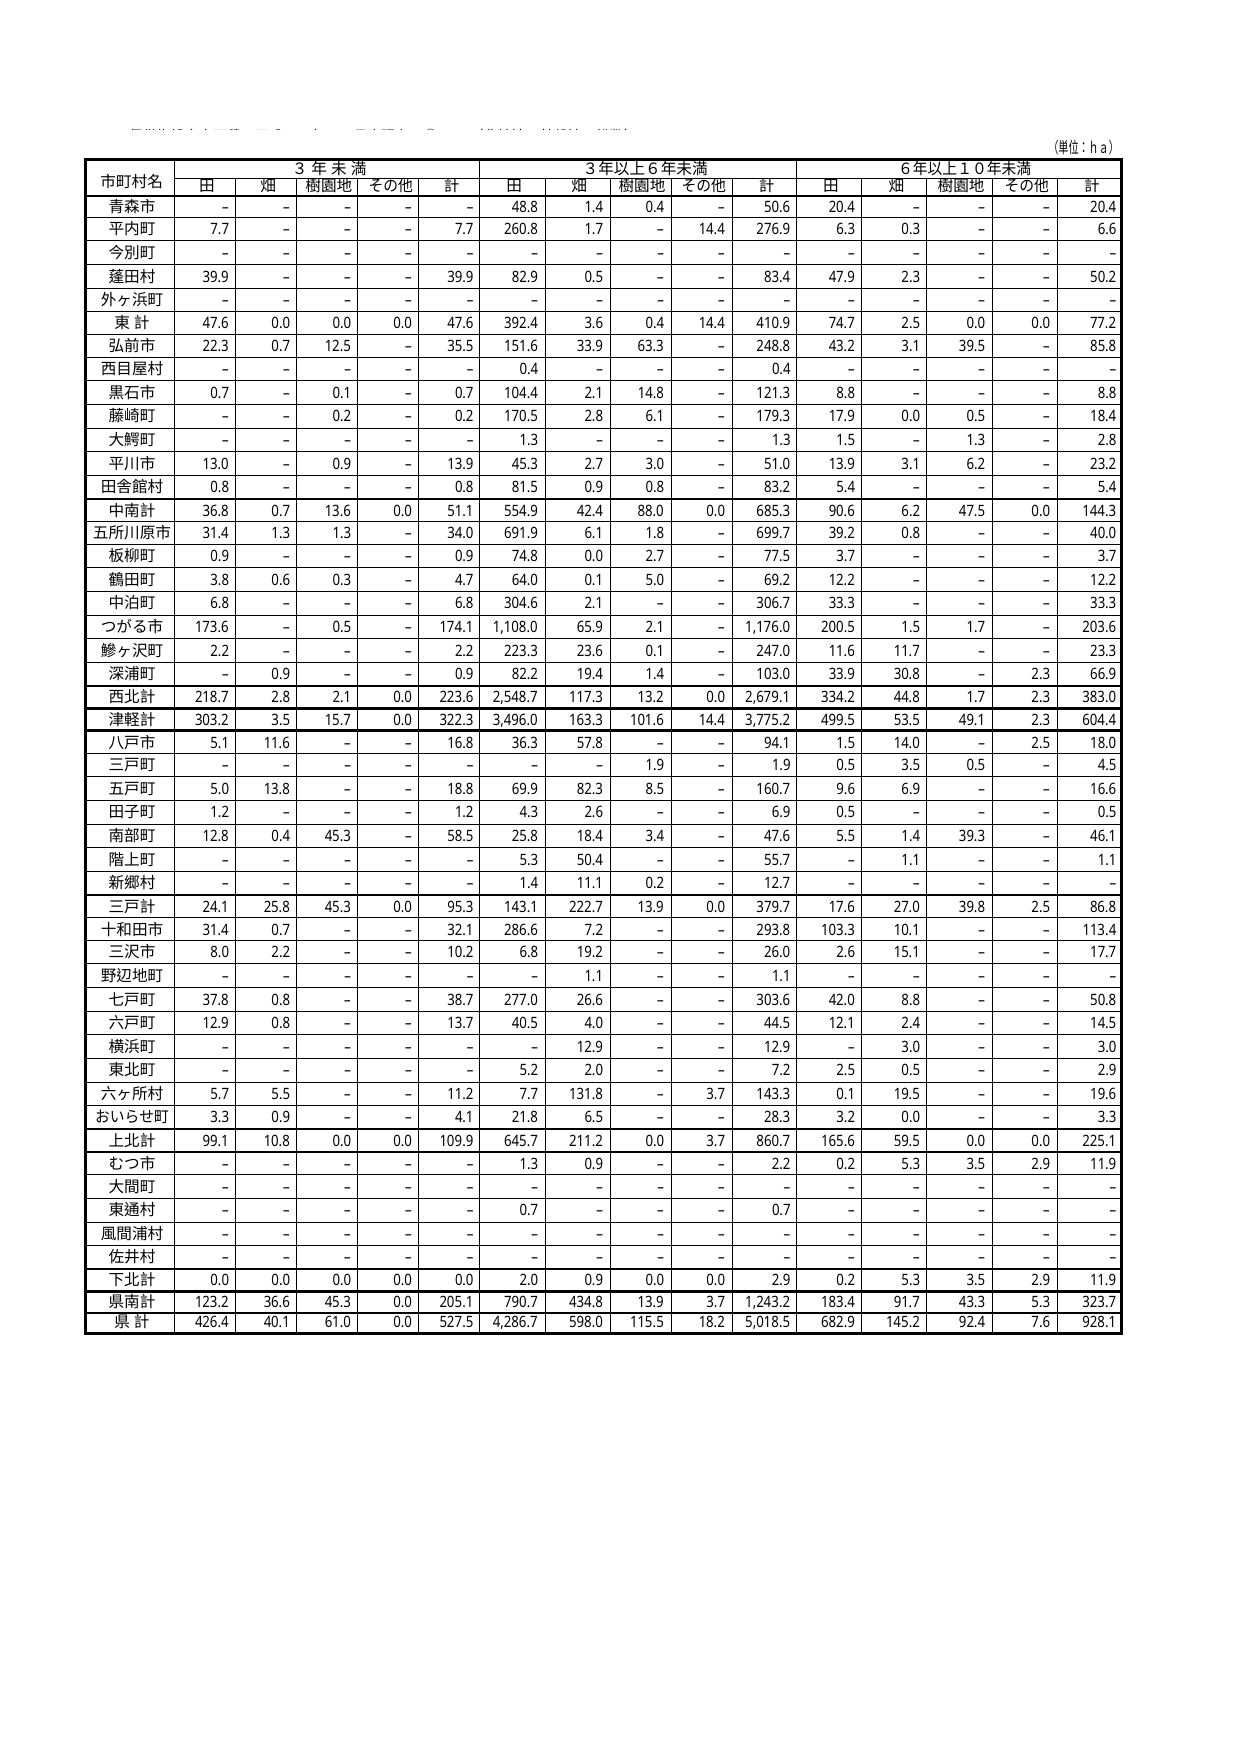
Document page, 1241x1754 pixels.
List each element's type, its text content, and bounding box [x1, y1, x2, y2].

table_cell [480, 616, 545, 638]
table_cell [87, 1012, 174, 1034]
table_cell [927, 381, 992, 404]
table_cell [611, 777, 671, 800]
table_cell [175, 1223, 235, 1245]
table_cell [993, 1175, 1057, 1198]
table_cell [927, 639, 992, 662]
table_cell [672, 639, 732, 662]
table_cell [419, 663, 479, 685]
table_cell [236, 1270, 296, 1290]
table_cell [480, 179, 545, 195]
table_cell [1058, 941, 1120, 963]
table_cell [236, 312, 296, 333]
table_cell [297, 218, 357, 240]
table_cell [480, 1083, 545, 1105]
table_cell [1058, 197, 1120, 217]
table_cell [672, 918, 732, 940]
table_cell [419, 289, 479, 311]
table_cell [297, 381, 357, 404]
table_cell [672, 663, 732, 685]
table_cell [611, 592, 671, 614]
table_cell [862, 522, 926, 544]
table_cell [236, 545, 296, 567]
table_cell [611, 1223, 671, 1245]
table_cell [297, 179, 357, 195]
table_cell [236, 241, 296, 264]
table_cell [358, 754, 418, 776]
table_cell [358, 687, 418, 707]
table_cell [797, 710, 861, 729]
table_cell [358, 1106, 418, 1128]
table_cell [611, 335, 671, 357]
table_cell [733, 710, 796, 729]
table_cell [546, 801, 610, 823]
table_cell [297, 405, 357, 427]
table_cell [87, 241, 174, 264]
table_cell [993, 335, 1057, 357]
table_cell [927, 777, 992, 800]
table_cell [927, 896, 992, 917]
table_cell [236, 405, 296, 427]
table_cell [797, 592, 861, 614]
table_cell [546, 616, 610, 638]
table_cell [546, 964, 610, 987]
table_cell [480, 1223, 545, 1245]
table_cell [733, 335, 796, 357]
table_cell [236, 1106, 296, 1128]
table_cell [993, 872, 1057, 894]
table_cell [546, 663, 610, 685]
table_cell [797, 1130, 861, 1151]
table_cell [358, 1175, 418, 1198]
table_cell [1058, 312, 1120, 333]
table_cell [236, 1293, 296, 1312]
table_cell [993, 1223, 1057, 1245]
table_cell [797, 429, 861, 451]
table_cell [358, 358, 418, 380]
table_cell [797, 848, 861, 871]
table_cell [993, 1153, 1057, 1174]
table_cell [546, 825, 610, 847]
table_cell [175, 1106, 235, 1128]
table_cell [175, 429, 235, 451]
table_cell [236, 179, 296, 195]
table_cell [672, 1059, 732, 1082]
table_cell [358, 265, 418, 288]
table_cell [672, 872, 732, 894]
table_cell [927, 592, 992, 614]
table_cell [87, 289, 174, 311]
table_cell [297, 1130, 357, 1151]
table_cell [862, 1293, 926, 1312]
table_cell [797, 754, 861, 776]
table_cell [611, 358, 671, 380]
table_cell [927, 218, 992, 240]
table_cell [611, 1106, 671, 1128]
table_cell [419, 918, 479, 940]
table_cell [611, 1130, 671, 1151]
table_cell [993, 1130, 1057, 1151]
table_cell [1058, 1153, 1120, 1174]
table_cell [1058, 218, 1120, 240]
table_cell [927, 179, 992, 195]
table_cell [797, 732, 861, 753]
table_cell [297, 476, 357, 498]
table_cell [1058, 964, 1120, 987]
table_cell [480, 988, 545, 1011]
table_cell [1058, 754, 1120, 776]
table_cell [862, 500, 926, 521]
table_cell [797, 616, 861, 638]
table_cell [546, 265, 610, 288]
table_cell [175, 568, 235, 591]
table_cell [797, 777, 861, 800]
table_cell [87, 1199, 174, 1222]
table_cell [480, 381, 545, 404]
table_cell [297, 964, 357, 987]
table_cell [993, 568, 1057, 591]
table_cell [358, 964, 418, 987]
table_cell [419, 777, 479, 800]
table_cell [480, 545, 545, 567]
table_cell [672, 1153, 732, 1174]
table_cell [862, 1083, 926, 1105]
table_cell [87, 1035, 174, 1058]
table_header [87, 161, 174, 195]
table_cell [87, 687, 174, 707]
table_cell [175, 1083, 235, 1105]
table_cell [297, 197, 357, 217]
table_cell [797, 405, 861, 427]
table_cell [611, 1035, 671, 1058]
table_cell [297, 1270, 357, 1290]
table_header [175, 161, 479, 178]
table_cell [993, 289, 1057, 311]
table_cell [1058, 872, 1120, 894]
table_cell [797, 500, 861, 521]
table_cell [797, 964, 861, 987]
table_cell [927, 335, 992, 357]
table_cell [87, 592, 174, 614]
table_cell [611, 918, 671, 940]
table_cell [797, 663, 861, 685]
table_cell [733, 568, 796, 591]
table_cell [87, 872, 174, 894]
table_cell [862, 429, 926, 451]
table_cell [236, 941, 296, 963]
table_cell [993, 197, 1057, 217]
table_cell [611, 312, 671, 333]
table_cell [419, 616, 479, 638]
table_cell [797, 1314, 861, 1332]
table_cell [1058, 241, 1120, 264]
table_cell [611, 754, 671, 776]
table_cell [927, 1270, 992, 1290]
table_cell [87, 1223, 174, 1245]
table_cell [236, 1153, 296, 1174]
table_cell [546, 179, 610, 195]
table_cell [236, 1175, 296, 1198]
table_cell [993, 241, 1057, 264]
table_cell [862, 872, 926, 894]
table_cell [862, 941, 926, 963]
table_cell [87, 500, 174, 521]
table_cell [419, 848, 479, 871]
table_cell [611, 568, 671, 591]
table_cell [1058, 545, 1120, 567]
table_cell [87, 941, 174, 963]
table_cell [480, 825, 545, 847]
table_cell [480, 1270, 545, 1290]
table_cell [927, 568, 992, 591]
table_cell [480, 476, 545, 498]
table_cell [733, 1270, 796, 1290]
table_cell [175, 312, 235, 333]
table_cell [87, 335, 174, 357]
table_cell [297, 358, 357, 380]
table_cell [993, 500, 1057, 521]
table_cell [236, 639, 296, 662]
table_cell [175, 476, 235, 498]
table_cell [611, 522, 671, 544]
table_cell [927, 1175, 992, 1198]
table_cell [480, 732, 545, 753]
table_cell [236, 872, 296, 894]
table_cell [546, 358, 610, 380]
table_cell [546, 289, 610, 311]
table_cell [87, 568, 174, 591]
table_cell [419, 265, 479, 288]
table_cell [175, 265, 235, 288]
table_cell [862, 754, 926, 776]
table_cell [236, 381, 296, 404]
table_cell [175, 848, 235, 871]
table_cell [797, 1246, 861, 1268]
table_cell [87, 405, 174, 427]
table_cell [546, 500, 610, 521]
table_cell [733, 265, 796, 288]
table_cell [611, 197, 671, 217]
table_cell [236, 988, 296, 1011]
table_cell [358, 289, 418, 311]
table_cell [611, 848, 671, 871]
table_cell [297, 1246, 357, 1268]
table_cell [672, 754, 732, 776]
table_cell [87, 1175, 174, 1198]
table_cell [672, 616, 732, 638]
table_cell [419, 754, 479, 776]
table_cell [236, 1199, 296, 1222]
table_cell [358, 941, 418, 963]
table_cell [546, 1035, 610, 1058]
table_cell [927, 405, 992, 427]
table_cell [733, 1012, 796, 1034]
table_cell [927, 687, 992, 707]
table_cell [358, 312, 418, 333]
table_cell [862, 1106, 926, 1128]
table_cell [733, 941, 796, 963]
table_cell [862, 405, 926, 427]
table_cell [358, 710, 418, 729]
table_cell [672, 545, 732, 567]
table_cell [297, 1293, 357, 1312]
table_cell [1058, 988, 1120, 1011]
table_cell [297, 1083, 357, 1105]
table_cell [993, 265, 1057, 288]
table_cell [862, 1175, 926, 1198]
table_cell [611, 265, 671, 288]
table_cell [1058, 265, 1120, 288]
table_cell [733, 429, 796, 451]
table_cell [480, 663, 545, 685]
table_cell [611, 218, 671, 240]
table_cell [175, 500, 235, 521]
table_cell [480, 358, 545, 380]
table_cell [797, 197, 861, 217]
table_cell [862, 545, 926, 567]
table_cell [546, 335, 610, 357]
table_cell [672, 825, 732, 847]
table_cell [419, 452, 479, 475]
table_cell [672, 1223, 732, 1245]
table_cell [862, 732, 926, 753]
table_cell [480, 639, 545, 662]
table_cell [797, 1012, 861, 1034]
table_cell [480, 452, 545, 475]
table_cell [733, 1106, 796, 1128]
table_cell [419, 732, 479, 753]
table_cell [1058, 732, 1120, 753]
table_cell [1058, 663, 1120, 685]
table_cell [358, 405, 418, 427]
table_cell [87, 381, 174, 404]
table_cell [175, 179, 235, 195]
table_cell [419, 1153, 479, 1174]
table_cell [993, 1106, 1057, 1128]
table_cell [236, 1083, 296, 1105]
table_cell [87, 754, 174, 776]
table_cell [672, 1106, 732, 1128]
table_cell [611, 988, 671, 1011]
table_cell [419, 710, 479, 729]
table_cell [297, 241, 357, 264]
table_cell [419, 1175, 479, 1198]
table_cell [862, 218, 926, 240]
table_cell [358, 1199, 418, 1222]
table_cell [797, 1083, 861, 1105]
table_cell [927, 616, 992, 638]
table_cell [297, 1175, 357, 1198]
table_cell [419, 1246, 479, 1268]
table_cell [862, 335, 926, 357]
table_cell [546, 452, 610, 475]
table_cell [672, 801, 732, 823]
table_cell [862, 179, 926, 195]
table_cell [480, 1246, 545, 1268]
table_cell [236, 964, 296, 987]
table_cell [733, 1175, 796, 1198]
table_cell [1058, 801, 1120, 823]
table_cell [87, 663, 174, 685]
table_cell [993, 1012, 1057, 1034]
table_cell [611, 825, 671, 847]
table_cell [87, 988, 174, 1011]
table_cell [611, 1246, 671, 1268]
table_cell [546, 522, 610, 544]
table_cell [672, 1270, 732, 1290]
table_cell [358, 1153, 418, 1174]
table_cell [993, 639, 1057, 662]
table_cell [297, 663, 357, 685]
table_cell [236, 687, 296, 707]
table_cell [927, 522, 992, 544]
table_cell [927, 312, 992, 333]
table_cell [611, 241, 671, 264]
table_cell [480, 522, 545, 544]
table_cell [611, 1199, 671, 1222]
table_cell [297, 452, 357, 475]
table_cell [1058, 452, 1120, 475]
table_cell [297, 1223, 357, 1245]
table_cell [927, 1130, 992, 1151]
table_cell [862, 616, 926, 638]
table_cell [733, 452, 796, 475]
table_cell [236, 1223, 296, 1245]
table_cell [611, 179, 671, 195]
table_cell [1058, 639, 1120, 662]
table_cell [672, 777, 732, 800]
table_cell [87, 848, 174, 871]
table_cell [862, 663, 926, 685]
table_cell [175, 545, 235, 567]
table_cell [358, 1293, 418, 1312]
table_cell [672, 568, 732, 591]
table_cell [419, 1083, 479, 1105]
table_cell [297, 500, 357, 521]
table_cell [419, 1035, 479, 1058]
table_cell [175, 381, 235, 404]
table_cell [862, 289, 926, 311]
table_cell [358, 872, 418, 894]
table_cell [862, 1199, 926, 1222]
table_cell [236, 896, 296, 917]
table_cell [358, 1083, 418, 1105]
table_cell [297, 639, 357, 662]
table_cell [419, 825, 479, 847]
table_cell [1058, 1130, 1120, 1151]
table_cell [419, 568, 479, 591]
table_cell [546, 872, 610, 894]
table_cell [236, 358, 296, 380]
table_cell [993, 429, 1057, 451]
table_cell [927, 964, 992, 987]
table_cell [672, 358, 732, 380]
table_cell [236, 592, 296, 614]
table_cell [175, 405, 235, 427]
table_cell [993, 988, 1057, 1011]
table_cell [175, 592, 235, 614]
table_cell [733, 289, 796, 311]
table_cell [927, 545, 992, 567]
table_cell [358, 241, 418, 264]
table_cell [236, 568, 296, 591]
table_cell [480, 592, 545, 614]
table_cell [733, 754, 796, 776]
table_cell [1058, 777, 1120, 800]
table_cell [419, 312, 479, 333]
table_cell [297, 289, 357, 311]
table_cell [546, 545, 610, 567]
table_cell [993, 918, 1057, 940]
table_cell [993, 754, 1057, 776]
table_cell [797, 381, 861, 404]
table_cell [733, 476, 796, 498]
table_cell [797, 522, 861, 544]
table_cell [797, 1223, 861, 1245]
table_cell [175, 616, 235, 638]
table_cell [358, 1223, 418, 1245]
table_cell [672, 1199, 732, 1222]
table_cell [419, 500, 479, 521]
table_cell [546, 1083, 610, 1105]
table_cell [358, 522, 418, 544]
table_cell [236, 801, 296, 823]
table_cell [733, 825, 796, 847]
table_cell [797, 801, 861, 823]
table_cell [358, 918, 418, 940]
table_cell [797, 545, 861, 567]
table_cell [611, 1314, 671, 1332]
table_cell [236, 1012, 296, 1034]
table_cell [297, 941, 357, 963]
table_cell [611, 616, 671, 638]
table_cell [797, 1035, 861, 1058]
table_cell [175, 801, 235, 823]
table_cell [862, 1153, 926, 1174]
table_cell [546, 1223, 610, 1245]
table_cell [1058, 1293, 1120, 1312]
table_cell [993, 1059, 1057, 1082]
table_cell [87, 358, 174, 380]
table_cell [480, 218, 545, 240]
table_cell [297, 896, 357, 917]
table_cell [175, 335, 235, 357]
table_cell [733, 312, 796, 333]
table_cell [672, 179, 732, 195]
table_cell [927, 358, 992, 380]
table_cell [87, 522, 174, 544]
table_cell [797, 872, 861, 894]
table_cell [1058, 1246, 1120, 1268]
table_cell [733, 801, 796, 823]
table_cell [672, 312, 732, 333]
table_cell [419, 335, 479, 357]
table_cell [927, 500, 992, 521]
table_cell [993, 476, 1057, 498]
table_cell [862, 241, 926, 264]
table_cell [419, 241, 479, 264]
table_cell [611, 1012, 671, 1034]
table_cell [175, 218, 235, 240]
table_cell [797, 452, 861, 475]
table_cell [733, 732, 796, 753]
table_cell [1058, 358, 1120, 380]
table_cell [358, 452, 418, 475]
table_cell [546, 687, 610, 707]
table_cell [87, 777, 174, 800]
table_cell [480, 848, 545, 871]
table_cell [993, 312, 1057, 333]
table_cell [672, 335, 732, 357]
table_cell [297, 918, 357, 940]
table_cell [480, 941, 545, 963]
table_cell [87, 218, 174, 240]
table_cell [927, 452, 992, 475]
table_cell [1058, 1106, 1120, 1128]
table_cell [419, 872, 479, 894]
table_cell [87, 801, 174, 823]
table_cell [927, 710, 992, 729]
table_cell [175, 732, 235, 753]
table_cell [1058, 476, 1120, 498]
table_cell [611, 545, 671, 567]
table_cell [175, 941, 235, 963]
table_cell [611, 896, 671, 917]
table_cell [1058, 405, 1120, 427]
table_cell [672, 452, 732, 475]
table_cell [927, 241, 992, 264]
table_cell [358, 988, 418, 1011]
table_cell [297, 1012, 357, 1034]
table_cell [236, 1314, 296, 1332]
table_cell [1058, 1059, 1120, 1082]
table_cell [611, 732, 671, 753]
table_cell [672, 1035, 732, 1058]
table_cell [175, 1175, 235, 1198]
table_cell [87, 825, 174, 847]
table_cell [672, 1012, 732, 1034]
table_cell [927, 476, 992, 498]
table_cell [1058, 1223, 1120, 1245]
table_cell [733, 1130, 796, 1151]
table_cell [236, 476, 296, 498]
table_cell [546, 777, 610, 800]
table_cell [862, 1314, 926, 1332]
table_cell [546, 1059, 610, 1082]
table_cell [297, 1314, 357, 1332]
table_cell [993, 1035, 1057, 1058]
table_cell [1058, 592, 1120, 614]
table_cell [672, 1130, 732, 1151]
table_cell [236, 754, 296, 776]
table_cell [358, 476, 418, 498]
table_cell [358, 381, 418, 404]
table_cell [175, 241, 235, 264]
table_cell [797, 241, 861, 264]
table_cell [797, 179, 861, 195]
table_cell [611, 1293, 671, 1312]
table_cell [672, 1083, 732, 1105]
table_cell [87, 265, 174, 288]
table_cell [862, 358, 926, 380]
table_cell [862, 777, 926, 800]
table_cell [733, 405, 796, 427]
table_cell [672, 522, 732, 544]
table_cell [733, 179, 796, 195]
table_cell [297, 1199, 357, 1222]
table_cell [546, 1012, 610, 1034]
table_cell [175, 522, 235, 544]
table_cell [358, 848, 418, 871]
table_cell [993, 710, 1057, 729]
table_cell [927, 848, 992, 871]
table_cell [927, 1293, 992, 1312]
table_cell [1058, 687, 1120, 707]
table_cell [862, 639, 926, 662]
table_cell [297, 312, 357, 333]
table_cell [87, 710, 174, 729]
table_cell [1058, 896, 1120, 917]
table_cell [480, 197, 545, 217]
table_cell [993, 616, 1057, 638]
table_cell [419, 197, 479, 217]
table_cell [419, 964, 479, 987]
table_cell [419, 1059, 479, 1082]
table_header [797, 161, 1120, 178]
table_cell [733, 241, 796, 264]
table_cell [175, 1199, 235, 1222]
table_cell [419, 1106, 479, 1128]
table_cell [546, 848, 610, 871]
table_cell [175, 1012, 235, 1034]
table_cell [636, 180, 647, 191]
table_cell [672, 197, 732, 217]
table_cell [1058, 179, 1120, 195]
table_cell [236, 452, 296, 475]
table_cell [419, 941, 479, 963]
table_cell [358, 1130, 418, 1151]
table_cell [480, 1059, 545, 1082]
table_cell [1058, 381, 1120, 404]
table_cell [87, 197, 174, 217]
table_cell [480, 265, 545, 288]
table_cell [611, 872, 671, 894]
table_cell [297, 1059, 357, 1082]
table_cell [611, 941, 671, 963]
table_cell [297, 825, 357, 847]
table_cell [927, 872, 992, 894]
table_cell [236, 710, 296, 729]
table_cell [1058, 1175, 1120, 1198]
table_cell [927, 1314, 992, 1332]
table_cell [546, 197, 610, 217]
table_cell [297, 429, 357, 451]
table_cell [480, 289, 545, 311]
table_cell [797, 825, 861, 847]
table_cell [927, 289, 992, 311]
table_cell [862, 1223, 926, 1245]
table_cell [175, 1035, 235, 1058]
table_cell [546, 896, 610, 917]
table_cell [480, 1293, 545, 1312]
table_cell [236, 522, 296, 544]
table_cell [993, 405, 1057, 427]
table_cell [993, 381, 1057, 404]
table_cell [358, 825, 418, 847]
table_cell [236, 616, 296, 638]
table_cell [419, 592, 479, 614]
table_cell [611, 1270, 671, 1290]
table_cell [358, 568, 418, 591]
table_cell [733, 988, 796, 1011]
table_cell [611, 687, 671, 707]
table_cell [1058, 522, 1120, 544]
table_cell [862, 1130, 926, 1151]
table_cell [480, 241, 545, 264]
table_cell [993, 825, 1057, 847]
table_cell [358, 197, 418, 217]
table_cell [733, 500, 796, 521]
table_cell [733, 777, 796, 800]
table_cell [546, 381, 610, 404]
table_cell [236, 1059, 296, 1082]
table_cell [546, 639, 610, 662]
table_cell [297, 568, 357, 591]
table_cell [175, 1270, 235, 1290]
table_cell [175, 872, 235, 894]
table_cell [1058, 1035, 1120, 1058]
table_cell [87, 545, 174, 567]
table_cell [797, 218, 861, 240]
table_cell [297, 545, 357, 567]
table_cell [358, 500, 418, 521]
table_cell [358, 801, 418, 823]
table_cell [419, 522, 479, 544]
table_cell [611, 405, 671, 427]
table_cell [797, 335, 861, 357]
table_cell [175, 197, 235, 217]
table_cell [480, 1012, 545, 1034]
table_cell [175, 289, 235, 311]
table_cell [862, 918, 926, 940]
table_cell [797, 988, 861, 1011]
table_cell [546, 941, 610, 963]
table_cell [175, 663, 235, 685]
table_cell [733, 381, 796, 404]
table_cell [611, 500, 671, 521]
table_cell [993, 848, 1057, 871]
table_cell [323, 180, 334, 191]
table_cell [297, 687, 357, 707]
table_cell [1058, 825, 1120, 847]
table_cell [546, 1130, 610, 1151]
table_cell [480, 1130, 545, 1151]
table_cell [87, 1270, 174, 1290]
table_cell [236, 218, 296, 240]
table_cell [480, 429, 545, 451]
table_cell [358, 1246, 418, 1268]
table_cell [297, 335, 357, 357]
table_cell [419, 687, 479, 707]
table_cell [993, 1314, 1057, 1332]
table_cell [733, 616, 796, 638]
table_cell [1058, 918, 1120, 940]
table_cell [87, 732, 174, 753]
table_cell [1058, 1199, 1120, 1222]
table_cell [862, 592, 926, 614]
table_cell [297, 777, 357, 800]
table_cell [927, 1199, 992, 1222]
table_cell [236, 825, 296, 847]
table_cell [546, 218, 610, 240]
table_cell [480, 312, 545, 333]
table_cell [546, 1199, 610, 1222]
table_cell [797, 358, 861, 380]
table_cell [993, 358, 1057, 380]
text （単位：ｈａ） [73, 137, 1119, 158]
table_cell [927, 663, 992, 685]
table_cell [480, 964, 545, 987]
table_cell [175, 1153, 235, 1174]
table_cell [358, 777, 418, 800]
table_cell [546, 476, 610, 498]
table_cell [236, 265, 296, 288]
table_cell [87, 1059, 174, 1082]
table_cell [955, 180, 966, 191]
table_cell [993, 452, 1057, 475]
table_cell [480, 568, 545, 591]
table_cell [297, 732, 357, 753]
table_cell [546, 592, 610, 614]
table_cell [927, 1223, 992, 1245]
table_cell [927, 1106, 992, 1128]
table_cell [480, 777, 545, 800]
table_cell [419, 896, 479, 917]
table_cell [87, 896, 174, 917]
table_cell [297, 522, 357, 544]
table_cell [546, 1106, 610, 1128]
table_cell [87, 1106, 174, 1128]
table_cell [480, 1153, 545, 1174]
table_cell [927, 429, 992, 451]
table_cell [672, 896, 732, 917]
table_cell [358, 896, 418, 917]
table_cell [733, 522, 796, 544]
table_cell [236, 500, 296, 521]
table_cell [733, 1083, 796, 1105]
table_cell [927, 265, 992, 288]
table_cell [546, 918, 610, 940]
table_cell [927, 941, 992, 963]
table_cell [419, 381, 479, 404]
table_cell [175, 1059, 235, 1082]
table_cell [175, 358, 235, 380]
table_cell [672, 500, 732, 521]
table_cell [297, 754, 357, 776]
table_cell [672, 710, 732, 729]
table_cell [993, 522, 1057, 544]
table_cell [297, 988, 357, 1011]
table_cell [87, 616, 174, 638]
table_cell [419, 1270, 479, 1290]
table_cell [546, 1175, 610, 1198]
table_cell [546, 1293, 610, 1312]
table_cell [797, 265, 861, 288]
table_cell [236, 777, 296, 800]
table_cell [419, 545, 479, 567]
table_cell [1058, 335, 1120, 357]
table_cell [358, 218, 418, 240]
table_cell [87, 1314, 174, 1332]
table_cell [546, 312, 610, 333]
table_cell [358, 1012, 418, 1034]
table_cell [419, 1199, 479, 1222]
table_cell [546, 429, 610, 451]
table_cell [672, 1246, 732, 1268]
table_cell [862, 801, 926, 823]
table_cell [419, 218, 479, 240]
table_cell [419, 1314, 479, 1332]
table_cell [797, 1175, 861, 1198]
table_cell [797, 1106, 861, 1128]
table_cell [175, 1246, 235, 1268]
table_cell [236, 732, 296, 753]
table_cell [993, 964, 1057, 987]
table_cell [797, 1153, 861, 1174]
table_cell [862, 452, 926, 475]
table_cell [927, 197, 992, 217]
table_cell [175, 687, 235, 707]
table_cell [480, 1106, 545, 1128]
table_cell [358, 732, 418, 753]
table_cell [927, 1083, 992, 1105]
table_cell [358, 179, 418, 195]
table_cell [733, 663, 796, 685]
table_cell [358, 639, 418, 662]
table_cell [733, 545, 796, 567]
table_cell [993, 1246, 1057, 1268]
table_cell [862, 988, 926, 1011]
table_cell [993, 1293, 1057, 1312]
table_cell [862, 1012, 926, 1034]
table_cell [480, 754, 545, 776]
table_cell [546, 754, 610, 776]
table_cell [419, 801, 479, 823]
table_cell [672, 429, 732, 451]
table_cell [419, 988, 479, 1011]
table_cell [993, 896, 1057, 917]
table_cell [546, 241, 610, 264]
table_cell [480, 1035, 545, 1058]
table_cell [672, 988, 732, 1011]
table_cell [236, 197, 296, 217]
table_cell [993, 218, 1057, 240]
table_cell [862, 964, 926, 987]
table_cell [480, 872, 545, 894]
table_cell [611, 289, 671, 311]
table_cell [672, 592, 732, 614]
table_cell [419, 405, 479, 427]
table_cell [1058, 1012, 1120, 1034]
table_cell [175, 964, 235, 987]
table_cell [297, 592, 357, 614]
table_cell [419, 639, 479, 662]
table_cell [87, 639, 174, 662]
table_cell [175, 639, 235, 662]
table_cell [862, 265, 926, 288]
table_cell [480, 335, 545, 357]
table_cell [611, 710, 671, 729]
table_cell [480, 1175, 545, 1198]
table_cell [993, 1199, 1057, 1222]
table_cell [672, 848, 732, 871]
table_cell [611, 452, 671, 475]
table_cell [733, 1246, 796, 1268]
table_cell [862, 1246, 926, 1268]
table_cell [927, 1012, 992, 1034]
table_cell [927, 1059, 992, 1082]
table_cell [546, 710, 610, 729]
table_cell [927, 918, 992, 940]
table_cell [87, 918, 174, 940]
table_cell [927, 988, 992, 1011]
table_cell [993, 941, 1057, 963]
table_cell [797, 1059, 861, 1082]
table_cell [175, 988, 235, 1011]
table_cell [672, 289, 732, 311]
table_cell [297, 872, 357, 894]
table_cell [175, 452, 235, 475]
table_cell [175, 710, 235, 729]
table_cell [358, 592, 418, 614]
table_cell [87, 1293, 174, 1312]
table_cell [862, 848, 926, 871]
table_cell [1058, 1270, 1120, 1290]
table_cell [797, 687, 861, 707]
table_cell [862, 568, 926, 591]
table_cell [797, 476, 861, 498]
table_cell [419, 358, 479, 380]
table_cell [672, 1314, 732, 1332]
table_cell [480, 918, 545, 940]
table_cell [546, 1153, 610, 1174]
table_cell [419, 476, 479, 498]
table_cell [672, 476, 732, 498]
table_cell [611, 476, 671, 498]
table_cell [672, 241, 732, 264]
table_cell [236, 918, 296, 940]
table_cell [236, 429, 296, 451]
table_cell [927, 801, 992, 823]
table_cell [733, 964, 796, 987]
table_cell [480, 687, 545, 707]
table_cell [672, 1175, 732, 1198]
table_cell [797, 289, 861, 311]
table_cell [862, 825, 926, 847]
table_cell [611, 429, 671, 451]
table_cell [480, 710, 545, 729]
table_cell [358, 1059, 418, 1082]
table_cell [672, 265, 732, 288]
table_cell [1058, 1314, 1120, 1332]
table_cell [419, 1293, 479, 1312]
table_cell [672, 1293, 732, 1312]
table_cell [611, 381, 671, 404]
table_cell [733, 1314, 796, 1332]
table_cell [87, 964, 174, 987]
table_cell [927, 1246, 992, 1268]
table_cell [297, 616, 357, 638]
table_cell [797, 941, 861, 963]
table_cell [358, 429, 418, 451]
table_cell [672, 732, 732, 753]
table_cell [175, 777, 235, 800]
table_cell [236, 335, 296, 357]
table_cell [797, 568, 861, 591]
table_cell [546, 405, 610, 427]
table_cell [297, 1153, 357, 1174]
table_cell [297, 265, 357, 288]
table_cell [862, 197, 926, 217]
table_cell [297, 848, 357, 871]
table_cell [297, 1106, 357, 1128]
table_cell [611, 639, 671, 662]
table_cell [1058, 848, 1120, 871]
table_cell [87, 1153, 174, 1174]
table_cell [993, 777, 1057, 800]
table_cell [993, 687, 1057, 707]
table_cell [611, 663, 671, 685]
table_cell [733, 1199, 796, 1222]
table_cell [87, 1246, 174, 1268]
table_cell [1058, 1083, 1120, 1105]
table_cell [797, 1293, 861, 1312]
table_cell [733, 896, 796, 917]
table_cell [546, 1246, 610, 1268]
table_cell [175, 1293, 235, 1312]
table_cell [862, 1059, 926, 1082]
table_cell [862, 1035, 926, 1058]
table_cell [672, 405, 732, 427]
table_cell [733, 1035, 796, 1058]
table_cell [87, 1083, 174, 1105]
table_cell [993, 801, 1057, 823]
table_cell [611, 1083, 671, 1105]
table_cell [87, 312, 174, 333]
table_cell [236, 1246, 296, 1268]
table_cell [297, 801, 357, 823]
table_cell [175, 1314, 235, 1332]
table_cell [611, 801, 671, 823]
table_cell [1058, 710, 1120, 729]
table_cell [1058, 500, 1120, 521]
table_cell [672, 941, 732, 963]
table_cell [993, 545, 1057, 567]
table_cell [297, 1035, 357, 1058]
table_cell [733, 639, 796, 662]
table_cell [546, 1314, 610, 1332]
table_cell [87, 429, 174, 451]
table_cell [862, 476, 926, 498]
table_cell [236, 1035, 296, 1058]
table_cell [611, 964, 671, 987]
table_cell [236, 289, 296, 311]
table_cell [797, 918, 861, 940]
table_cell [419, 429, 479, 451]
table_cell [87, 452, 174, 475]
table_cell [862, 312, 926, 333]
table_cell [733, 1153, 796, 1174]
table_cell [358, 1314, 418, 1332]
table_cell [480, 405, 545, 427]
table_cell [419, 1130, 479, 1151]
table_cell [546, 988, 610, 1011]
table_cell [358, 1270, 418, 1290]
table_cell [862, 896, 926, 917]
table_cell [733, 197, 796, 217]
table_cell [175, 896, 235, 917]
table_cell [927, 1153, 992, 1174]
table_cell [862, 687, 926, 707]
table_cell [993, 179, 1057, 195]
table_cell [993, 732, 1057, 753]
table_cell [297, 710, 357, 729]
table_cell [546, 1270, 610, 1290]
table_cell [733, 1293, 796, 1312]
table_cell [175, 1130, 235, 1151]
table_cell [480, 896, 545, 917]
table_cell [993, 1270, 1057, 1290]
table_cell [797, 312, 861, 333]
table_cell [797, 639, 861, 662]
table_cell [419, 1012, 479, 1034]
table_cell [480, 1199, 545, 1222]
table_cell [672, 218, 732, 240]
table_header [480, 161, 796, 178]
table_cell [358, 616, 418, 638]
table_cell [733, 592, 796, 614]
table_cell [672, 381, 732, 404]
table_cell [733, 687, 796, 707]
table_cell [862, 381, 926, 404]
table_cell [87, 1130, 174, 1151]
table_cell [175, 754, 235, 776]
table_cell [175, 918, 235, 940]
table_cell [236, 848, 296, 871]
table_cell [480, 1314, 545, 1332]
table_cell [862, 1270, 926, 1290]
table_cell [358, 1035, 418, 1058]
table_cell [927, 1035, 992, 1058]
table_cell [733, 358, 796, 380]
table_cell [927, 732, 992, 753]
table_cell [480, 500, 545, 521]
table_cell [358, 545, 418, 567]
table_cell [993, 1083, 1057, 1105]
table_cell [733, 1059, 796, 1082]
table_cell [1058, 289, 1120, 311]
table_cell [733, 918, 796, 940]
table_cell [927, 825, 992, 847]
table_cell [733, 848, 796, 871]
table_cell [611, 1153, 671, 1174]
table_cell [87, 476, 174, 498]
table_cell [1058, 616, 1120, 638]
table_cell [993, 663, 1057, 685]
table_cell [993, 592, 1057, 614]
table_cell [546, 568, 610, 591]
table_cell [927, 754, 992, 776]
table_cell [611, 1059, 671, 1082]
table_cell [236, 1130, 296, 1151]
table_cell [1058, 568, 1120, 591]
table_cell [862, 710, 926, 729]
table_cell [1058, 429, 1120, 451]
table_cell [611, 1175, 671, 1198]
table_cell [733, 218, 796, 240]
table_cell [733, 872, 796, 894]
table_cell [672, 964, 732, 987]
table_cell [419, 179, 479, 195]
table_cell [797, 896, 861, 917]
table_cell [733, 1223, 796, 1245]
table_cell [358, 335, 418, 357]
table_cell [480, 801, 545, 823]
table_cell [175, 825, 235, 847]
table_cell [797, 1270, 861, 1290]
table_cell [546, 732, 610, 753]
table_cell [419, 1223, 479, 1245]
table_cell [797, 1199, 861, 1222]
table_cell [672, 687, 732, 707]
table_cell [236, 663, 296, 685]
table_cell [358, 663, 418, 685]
